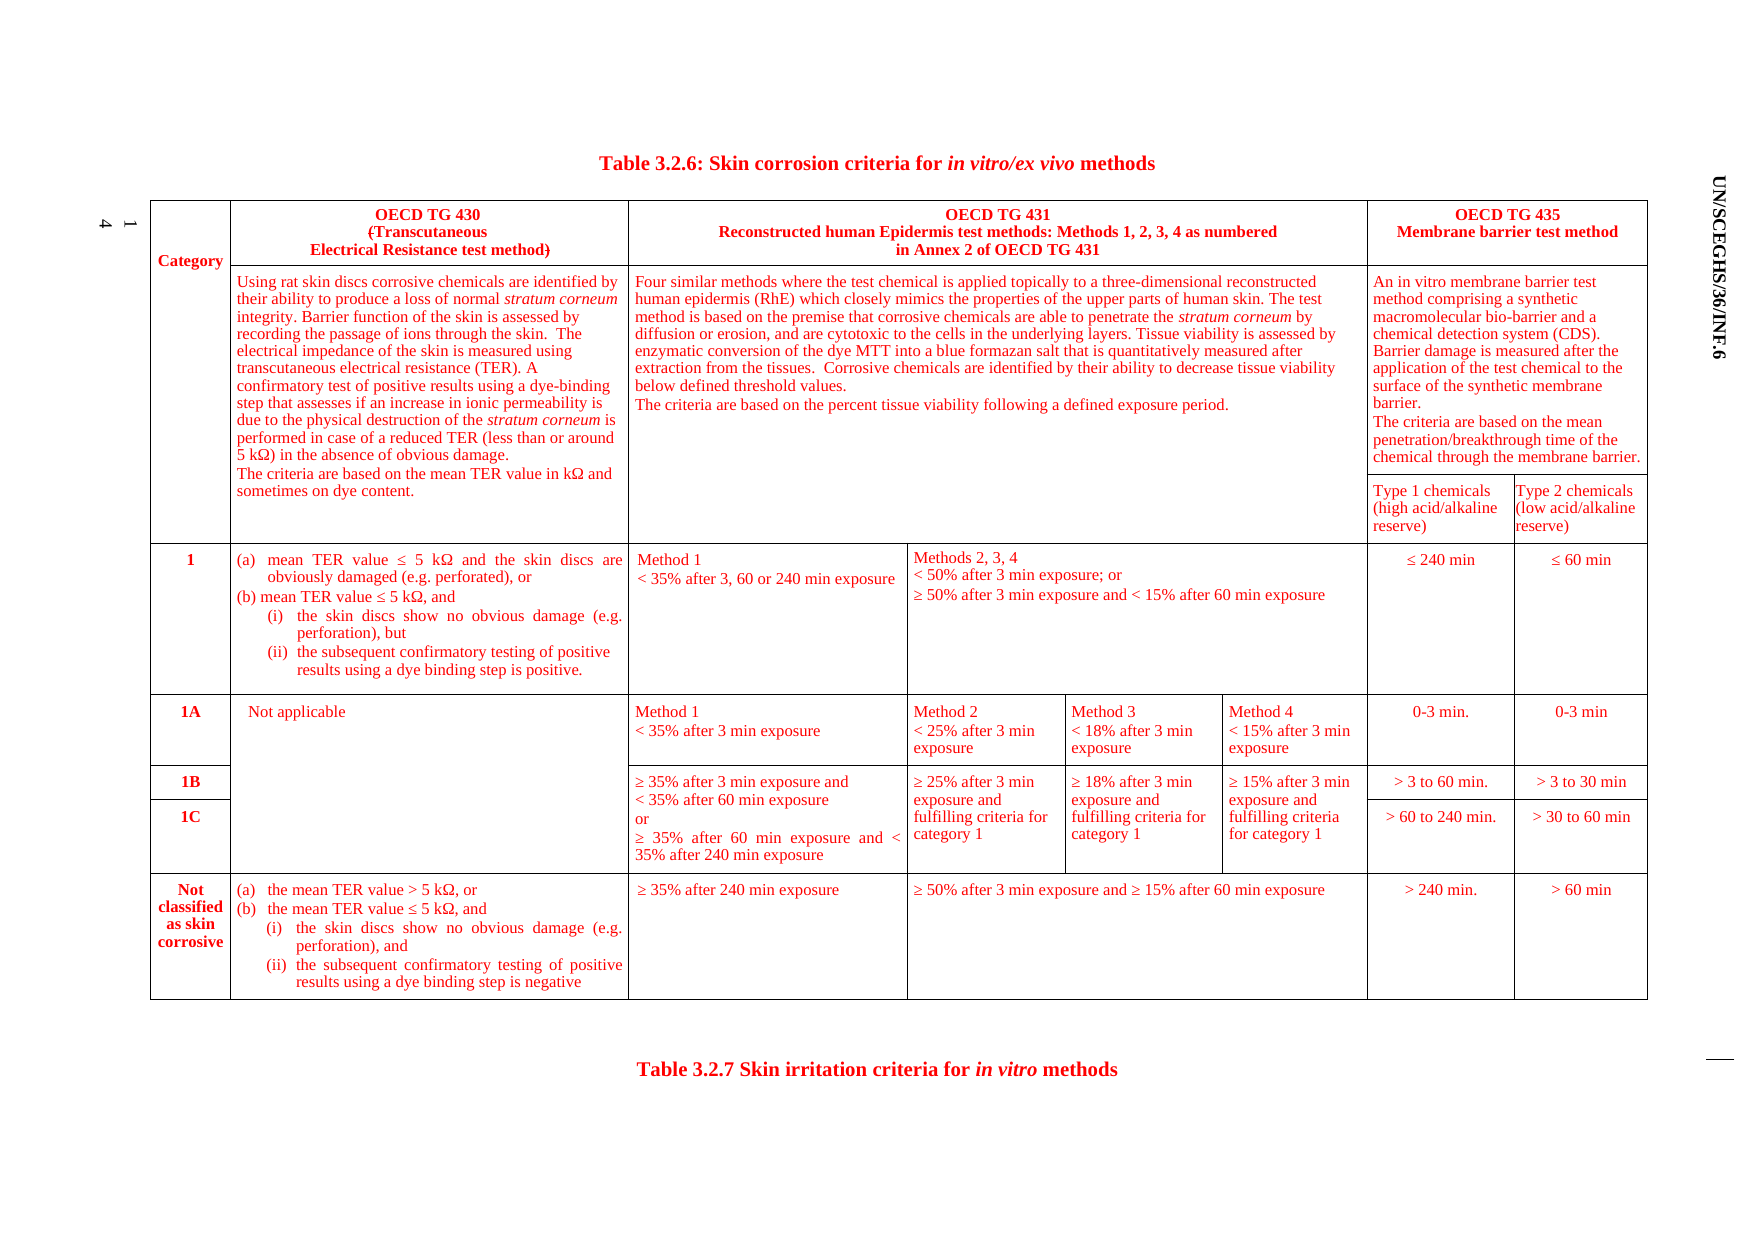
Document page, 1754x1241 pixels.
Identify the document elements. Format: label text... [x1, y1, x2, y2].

table_cell Methods 2, 3, 4 < 50% after 3 min exposure; or ≥ 50% after 3 min exposure and < 15% after 60 min exposure [908, 544, 1367, 694]
table_cell 1 [151, 544, 230, 694]
text Table 3.2.6: Skin corrosion criteria for in vitro/ex vivo methods [150, 150, 1604, 175]
table_cell ≤ 240 min [1368, 544, 1514, 694]
table_cell Method 1 < 35% after 3 min exposure [629, 695, 907, 765]
text Table 3.2.7 Skin irritation criteria for in vitro methods [150, 1056, 1604, 1081]
table_cell An in vitro membrane barrier test method comprising a synthetic macromolecular bio-barrier and a chemical detection system (CDS). Barrier damage is measured after the application of the test chemical to the surface of the synthetic membrane barrier. The criteria are based on the mean penetration/breakthrough time of the chemical through the membrane barrier. [1368, 266, 1647, 474]
table_cell Type 1 chemicals (high acid/alkaline reserve) [1368, 475, 1514, 543]
table_cell 0-3 min. [1368, 695, 1514, 765]
table_cell > 240 min. [1368, 874, 1514, 999]
table_cell Method 2 < 25% after 3 min exposure [908, 695, 1065, 765]
table_cell Not classified as skin corrosive [151, 874, 230, 999]
table_cell ≥ 35% after 240 min exposure [629, 874, 907, 999]
table_cell > 3 to 60 min. [1368, 766, 1514, 799]
table_cell (a) the mean TER value > 5 kΩ, or (b) the mean TER value ≤ 5 kΩ, and (i) the skin discs show no obvious damage (e.g. perforation), and (ii) the subsequent confirmatory testing of positive results using a dye binding step is negative [231, 874, 628, 999]
table_cell 1C [151, 800, 230, 872]
table_cell ≥ 35% after 3 min exposure and < 35% after 60 min exposure or ≥ 35% after 60 min exposure and < 35% after 240 min exposure [629, 766, 907, 872]
table_cell 1A [151, 695, 230, 765]
table_header Category [151, 201, 230, 543]
table_cell > 60 to 240 min. [1368, 800, 1514, 872]
table_cell Four similar methods where the test chemical is applied topically to a three-dimensional reconstructed human epidermis (RhE) which closely mimics the properties of the upper parts of human skin. The test method is based on the premise that corrosive chemicals are able to penetrate the stratum corneum by diffusion or erosion, and are cytotoxic to the cells in the underlying layers. Tissue viability is assessed by enzymatic conversion of the dye MTT into a blue formazan salt that is quantitatively measured after extraction from the tissues. Corrosive chemicals are identified by their ability to decrease tissue viability below defined threshold values. The criteria are based on the percent tissue viability following a defined exposure period. [629, 266, 1367, 543]
table_cell ≥ 25% after 3 min exposure and fulfilling criteria for category 1 [908, 766, 1065, 872]
table_cell > 60 min [1515, 874, 1647, 999]
table_cell Method 4 < 15% after 3 min exposure [1223, 695, 1367, 765]
table_cell Using rat skin discs corrosive chemicals are identified by their ability to produce a loss of normal stratum corneum integrity. Barrier function of the skin is assessed by recording the passage of ions through the skin. The electrical impedance of the skin is measured using transcutaneous electrical resistance (TER). A confirmatory test of positive results using a dye-binding step that assesses if an increase in ionic permeability is due to the physical destruction of the stratum corneum is performed in case of a reduced TER (less than or around 5 kΩ) in the absence of obvious damage. The criteria are based on the mean TER value in kΩ and sometimes on dye content. [231, 266, 628, 543]
table_cell 0-3 min [1515, 695, 1647, 765]
table_cell Method 1 < 35% after 3, 60 or 240 min exposure [629, 544, 907, 694]
table_cell ≥ 50% after 3 min exposure and ≥ 15% after 60 min exposure [908, 874, 1367, 999]
table_cell Method 3 < 18% after 3 min exposure [1066, 695, 1222, 765]
table_header OECD TG 435 Membrane barrier test method [1368, 201, 1647, 265]
table_header OECD TG 430 (Transcutaneous Electrical Resistance test method) [231, 201, 628, 265]
table_header OECD TG 431 Reconstructed human Epidermis test methods: Methods 1, 2, 3, 4 as numbered in Annex 2 of OECD TG 431 [629, 201, 1367, 265]
table_cell Type 2 chemicals (low acid/alkaline reserve) [1515, 475, 1647, 543]
table_cell 1B [151, 766, 230, 799]
table_cell ≥ 15% after 3 min exposure and fulfilling criteria for category 1 [1223, 766, 1367, 872]
table_cell ≤ 60 min [1515, 544, 1647, 694]
table_cell > 30 to 60 min [1515, 800, 1647, 872]
table_cell (a) mean TER value ≤ 5 kΩ and the skin discs are obviously damaged (e.g. perforated), or (b) mean TER value ≤ 5 kΩ, and (i) the skin discs show no obvious damage (e.g. perforation), but (ii) the subsequent confirmatory testing of positive results using a dye binding step is positive. [231, 544, 628, 694]
table_cell ≥ 18% after 3 min exposure and fulfilling criteria for category 1 [1066, 766, 1222, 872]
table_cell > 3 to 30 min [1515, 766, 1647, 799]
table_cell Not applicable [231, 695, 628, 872]
